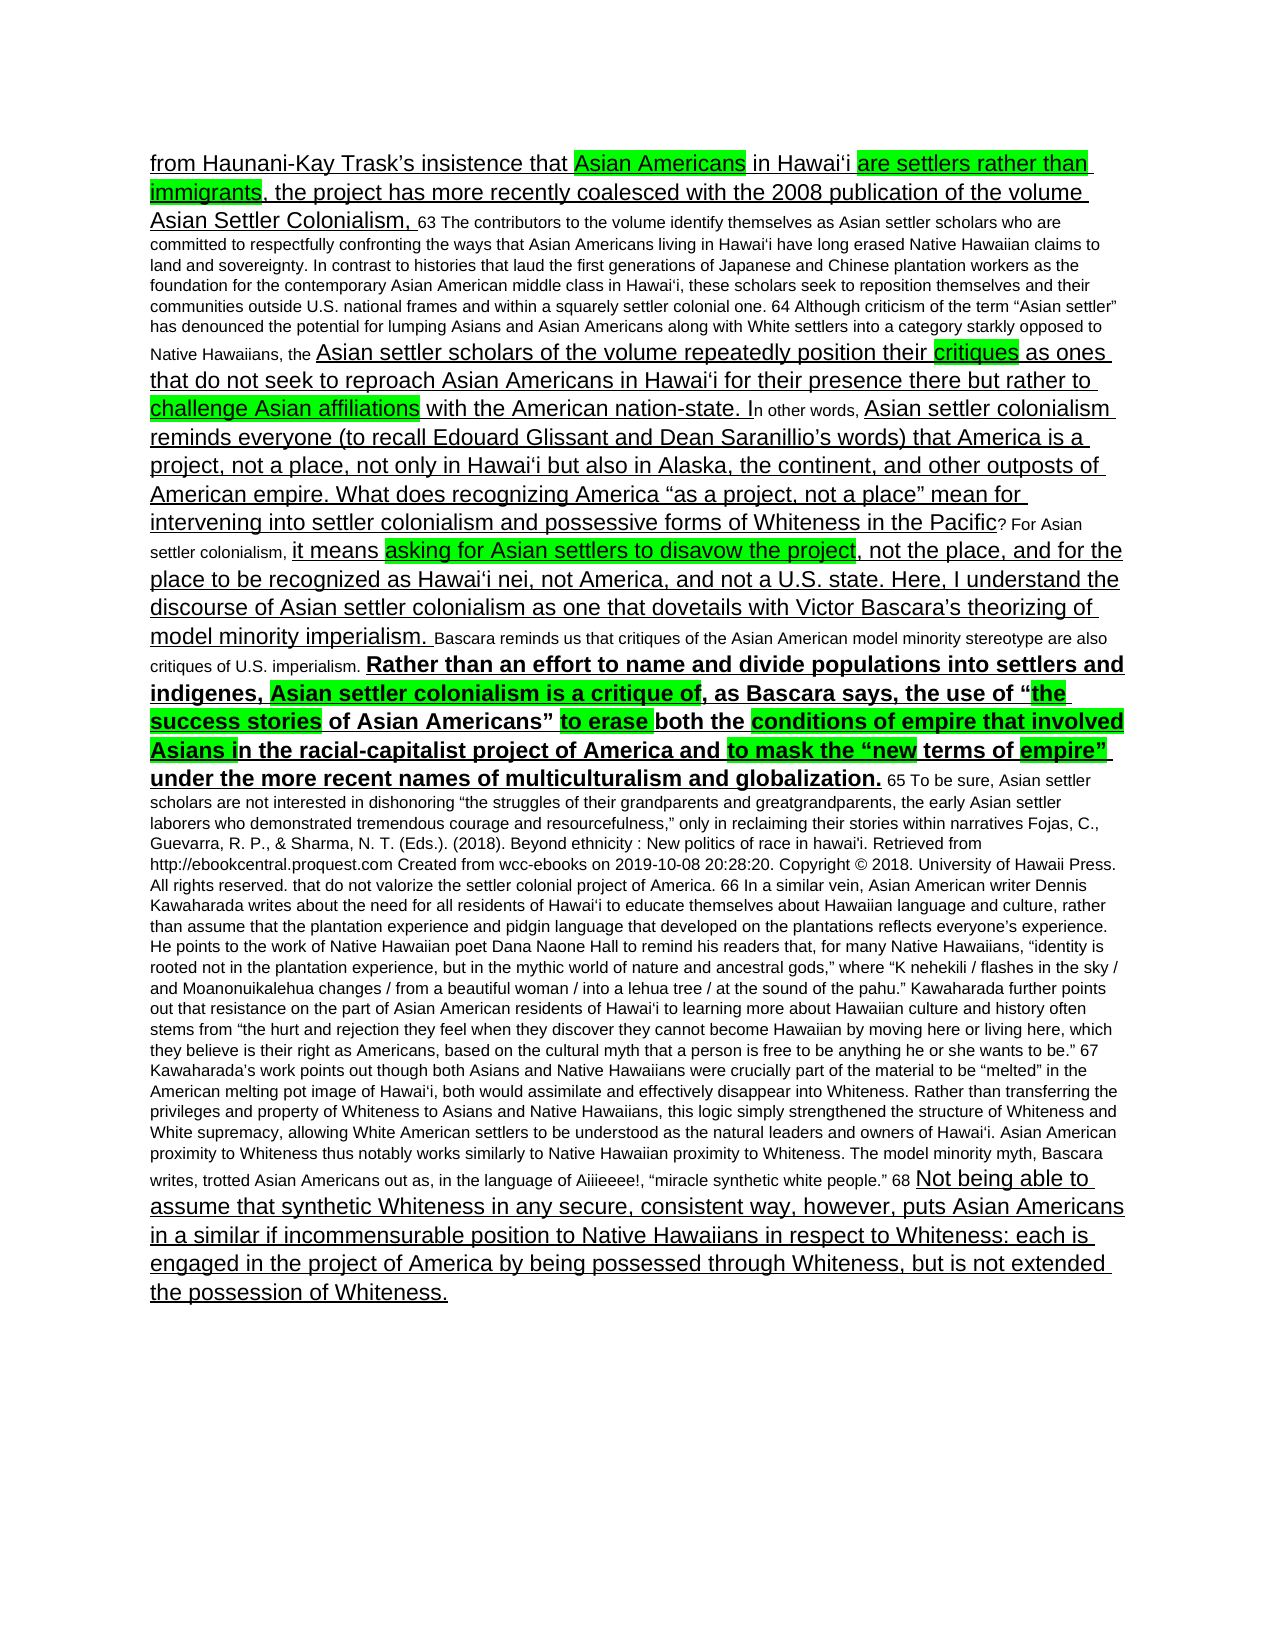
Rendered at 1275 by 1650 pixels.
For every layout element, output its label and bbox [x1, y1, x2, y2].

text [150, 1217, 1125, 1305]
text [150, 150, 1125, 1216]
